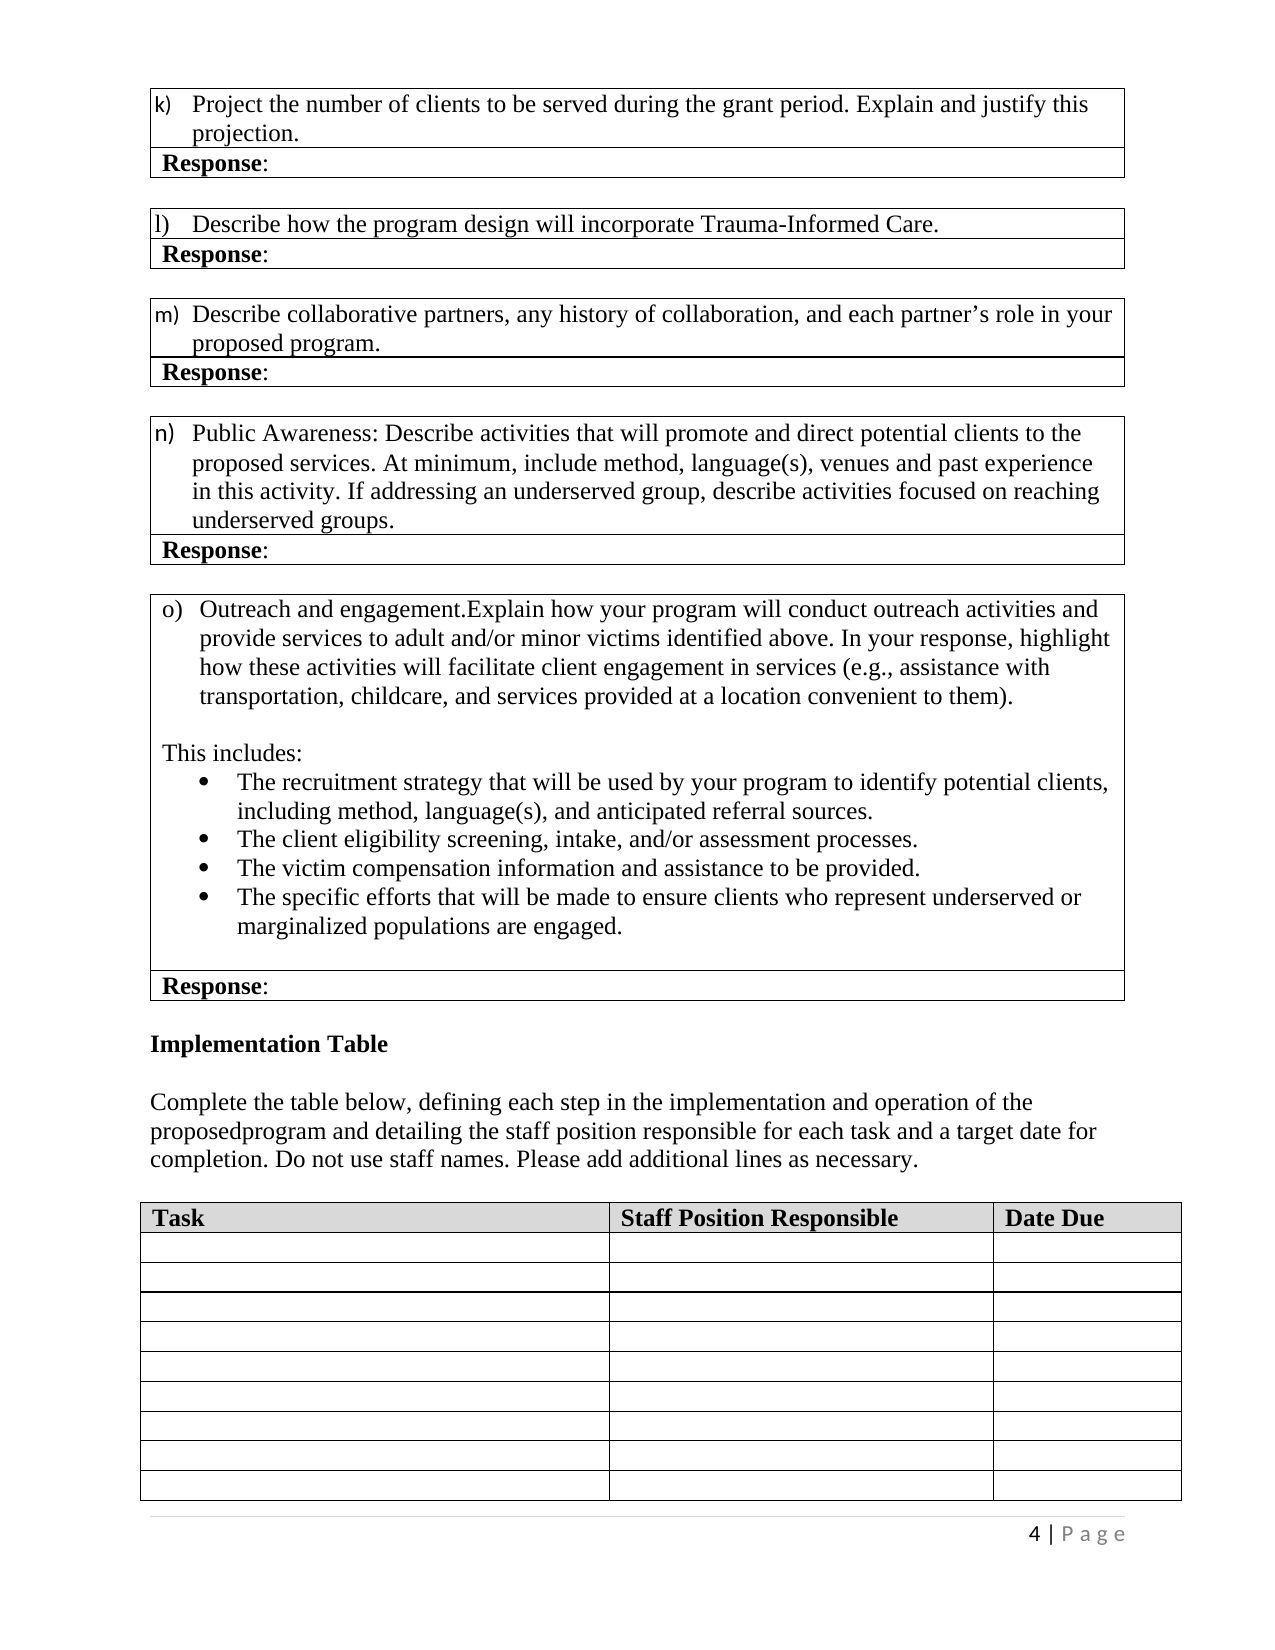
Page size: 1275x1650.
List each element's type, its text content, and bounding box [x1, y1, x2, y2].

table_cell Response: [151, 358, 1124, 386]
table_cell [610, 1382, 993, 1411]
table_cell Response: [151, 535, 1124, 564]
table_cell Response: [151, 148, 1124, 177]
table_cell [610, 1263, 993, 1291]
table_cell Response: [151, 971, 1124, 1000]
table_header Task [141, 1203, 609, 1232]
table_header Project the number of clients to be served during the grant period. Explain and justify this projection. [151, 89, 1124, 147]
table_cell [994, 1352, 1181, 1381]
table_header Staff Position Responsible [610, 1203, 993, 1232]
table_cell [141, 1352, 609, 1381]
table_cell [141, 1322, 609, 1351]
text Complete the table below, defining each step in the implementation and operation of the proposedprogram and detailing the staff position responsible for each task and a target date for completion. Do not use staff names. Please add additional lines as necessary. [150, 1087, 1125, 1173]
table_cell [610, 1233, 993, 1262]
table_cell [994, 1412, 1181, 1440]
table_cell [141, 1412, 609, 1440]
table_cell [141, 1293, 609, 1321]
table_header Describe how the program design will incorporate Trauma-Informed Care. [151, 209, 1124, 238]
table_cell [994, 1441, 1181, 1470]
table_cell [610, 1471, 993, 1500]
table_cell [994, 1322, 1181, 1351]
table_header Describe collaborative partners, any history of collaboration, and each partner’s role in your proposed program. [151, 299, 1124, 356]
table_cell [994, 1263, 1181, 1291]
table_cell [994, 1233, 1181, 1262]
table_cell [610, 1441, 993, 1470]
table_cell [994, 1471, 1181, 1500]
table_cell [141, 1382, 609, 1411]
table_cell [610, 1412, 993, 1440]
table_cell Response: [151, 239, 1124, 268]
table_cell [141, 1263, 609, 1291]
table_cell [994, 1382, 1181, 1411]
table_cell [141, 1471, 609, 1500]
table_header Outreach and engagement.Explain how your program will conduct outreach activities and provide services to adult and/or minor victims identified above. In your response, highlight how these activities will facilitate client engagement in services (e.g., assistance with transportation, childcare, and services provided at a location convenient to them). This includes: The recruitment strategy that will be used by your program to identify potential clients, including method, language(s), and anticipated referral sources. The client eligibility screening, intake, and/or assessment processes. The victim compensation information and assistance to be provided. The specific efforts that will be made to ensure clients who represent underserved or marginalized populations are engaged. [151, 595, 1124, 970]
table_header Public Awareness: Describe activities that will promote and direct potential clients to the proposed services. At minimum, include method, language(s), venues and past experience in this activity. If addressing an underserved group, describe activities focused on reaching underserved groups. [151, 417, 1124, 534]
table_cell [610, 1293, 993, 1321]
text Implementation Table [150, 1029, 1125, 1058]
table_cell [141, 1441, 609, 1470]
table_cell [141, 1233, 609, 1262]
table_cell [610, 1352, 993, 1381]
table_cell [994, 1293, 1181, 1321]
table_header Date Due [994, 1203, 1181, 1232]
table_cell [610, 1322, 993, 1351]
